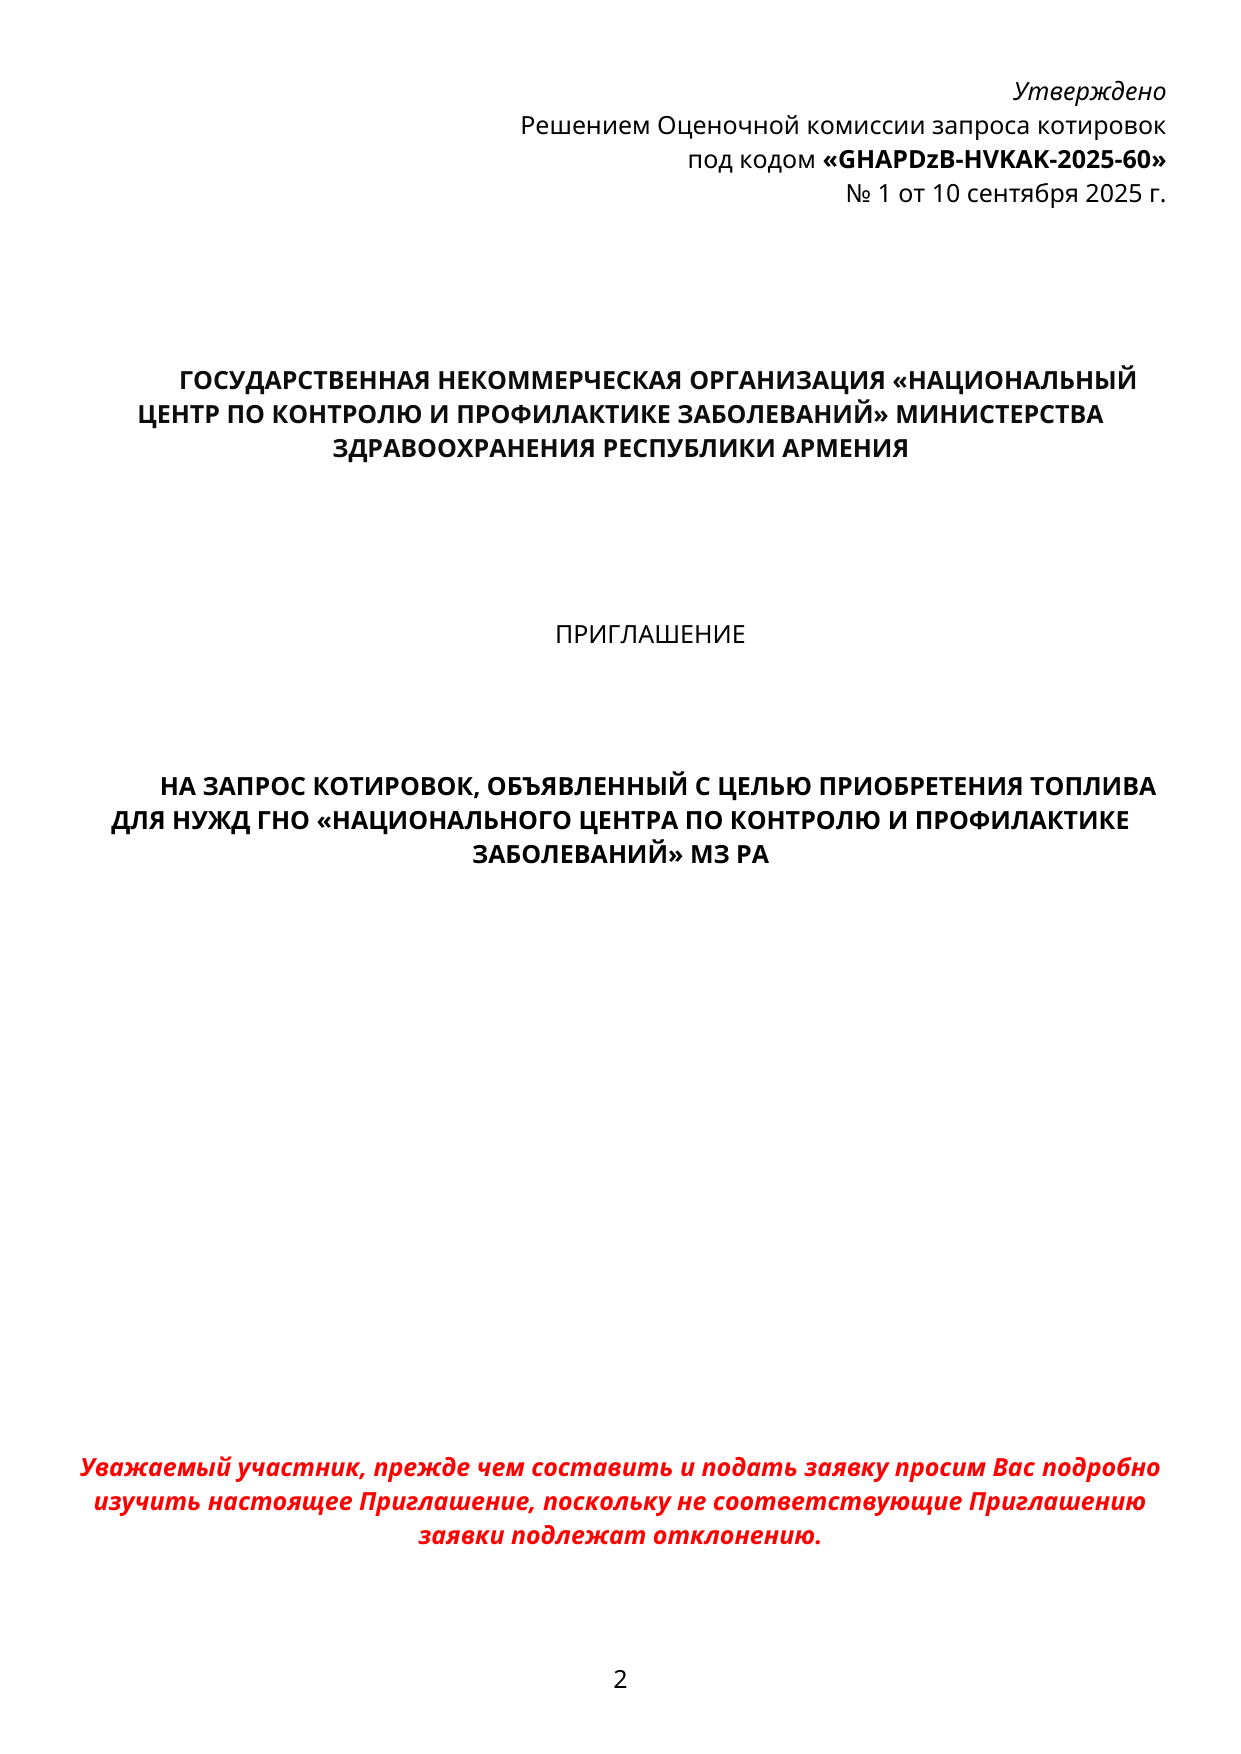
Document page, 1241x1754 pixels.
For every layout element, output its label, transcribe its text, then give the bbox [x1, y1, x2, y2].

text ГОСУДАРСТВЕННАЯ НЕКОММЕРЧЕСКАЯ ОРГАНИЗАЦИЯ «НАЦИОНАЛЬНЫЙ ЦЕНТР ПО КОНТРОЛЮ И ПРОФИЛАКТИКЕ ЗАБОЛЕВАНИЙ» МИНИСТЕРСТВА ЗДРАВООХРАНЕНИЯ РЕСПУБЛИКИ АРМЕНИЯ [74, 362, 1167, 464]
text Утверждено [74, 74, 1167, 108]
text ПРИГЛАШЕНИЕ [74, 617, 1167, 651]
text Решением Оценочной комиссии запроса котировок под кодом «GHAPDzB-HVKAK-2025-60» № 1 от 10 сентября 2025 г. [74, 108, 1167, 210]
text НА ЗАПРОС КОТИРОВОК, ОБЪЯВЛЕННЫЙ С ЦЕЛЬЮ ПРИОБРЕТЕНИЯ ТОПЛИВА ДЛЯ НУЖД ГНО «НАЦИОНАЛЬНОГО ЦЕНТРА ПО КОНТРОЛЮ И ПРОФИЛАКТИКЕ ЗАБОЛЕВАНИЙ» МЗ РА [74, 769, 1167, 871]
text Уважаемый участник, прежде чем составить и подать заявку просим Вас подробно изучить настоящее Приглашение, поскольку не соответствующие Приглашению заявки подлежат отклонению. [74, 1449, 1167, 1552]
